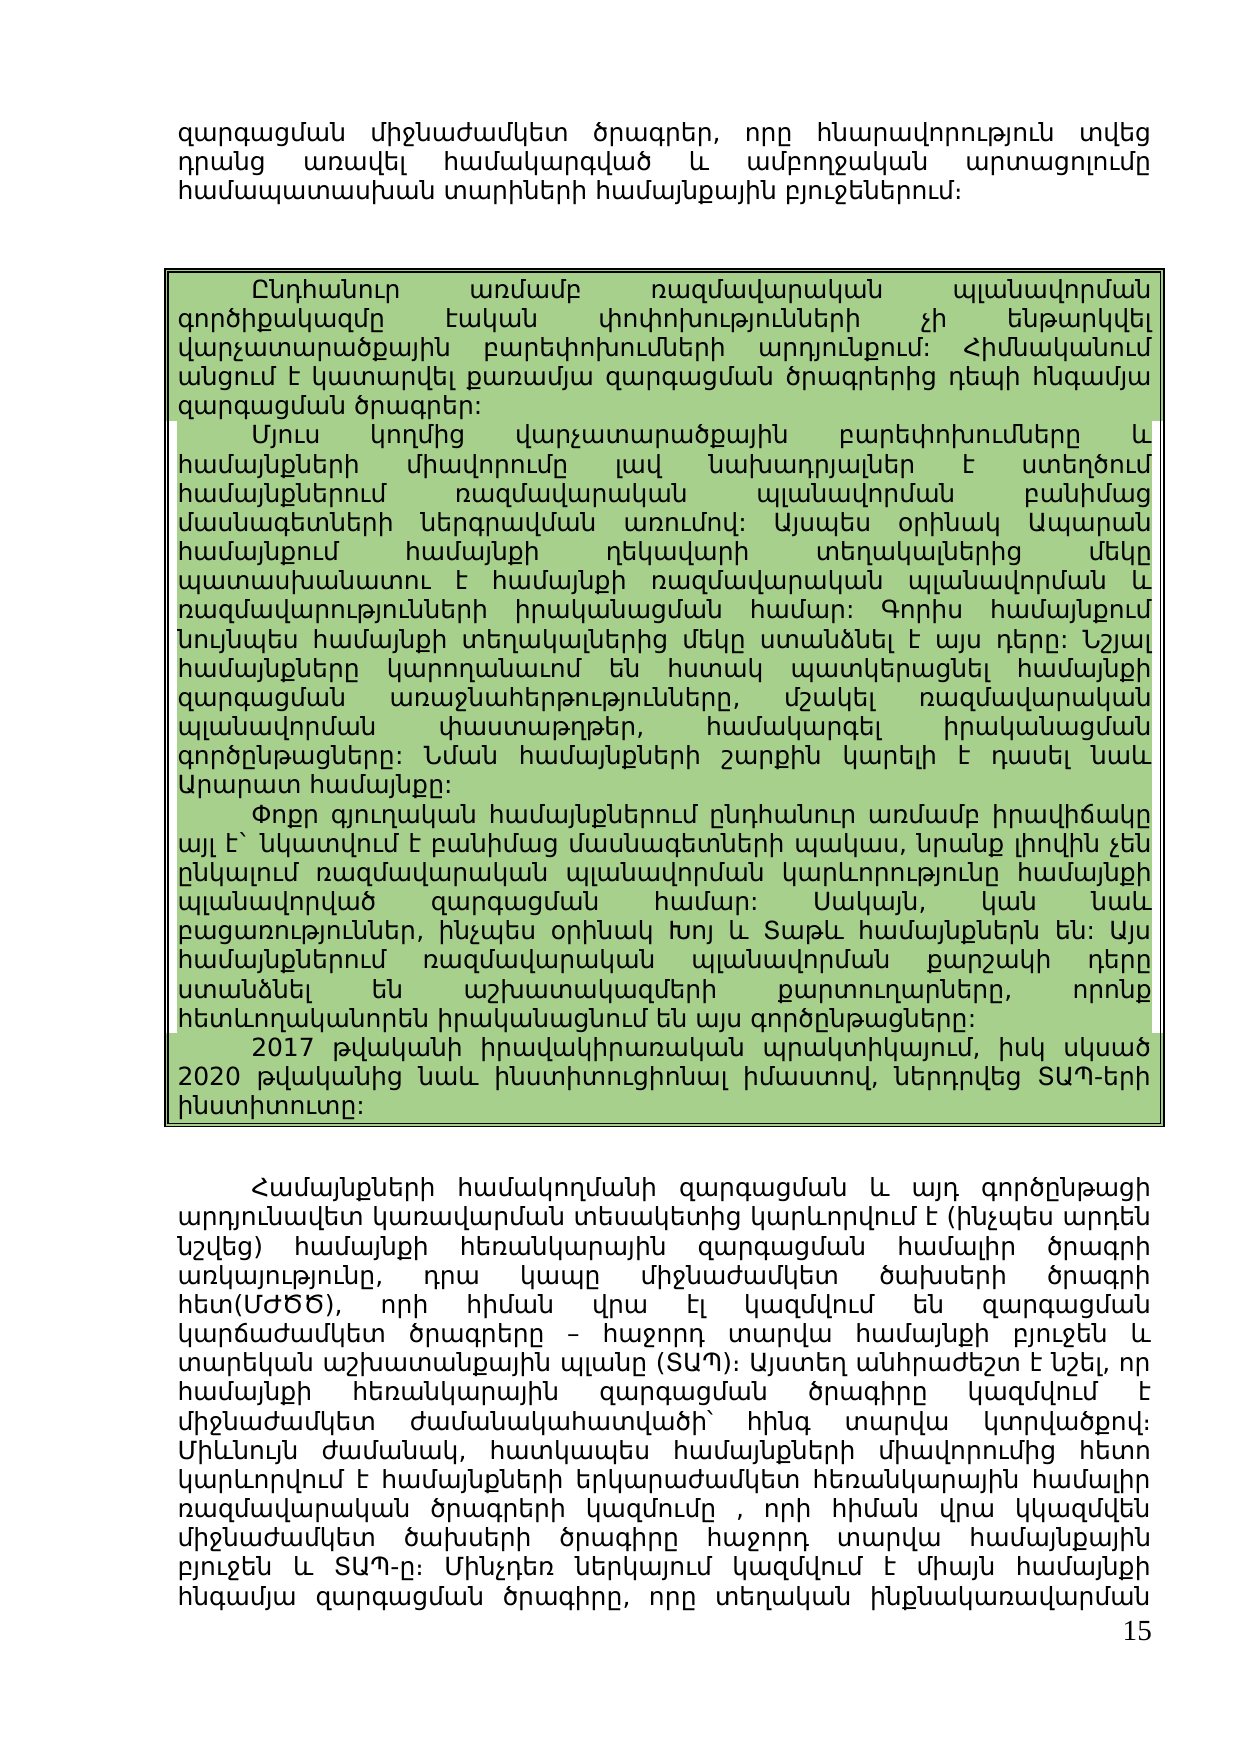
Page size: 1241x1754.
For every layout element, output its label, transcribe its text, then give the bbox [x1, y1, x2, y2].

text Փոքր գյուղական համայնքներում ընդհանուր առմամբ իրավիճակը այլ է` նկատվում է բանիմաց մասնագետների պակաս, նրանք լիովին չեն ընկալում ռազմավարական պլանավորման կարևորությունը համայնքի պլանավորված զարգացման համար: Սակայն, կան նաև բացառություններ, ինչպես օրինակ Խոյ և Տաթև համայնքներն են: Այս համայնքներում ռազմավարական պլանավորման քարշակի դերը ստանձնել են աշխատակազմերի քարտուղարները, որոնք հետևողականորեն իրականացնում են այս գործընթացները: [177, 800, 1152, 1026]
text Մյուս կողմից վարչատարածքային բարեփոխումները և համայնքների միավորումը լավ նախադրյալներ է ստեղծում համայնքներում ռազմավարական պլանավորման բանիմաց մասնագետների ներգրավման առումով: Այսպես օրինակ Ապարան համայնքում համայնքի ղեկավարի տեղակալներից մեկը պատասխանատու է համայնքի ռազմավարական պլանավորման և ռազմավարությունների իրականացման համար: Գորիս համայնքում նույնպես համայնքի տեղակալներից մեկը ստանձնել է այս դերը: Նշյալ համայնքները կարողանաւոմ են հստակ պատկերացնել համայնքի զարգացման առաջնահերթությունները, մշակել ռազմավարական պլանավորման փաստաթղթեր, համակարգել իրականացման գործընթացները: Նման համայնքների շարքին կարելի է դասել նաև Արարատ համայնքը: [177, 421, 1152, 800]
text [177, 118, 1152, 206]
text Ընդհանուր առմամբ ռազմավարական պլանավորման գործիքակազմը էական փոփոխությունների չի ենթարկվել վարչատարածքային բարեփոխումների արդյունքում: Հիմնականում անցում է կատարվել քառամյա զարգացման ծրագրերից դեպի հնգամյա զարգացման ծրագրեր: [169, 273, 1160, 421]
text 2017 թվականի իրավակիրառական պրակտիկայում, իսկ սկսած 2020 թվականից նաև ինստիտուցիոնալ իմաստով, ներդրվեց ՏԱՊ-երի ինստիտուտը: [169, 1026, 1160, 1123]
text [177, 1173, 1152, 1611]
